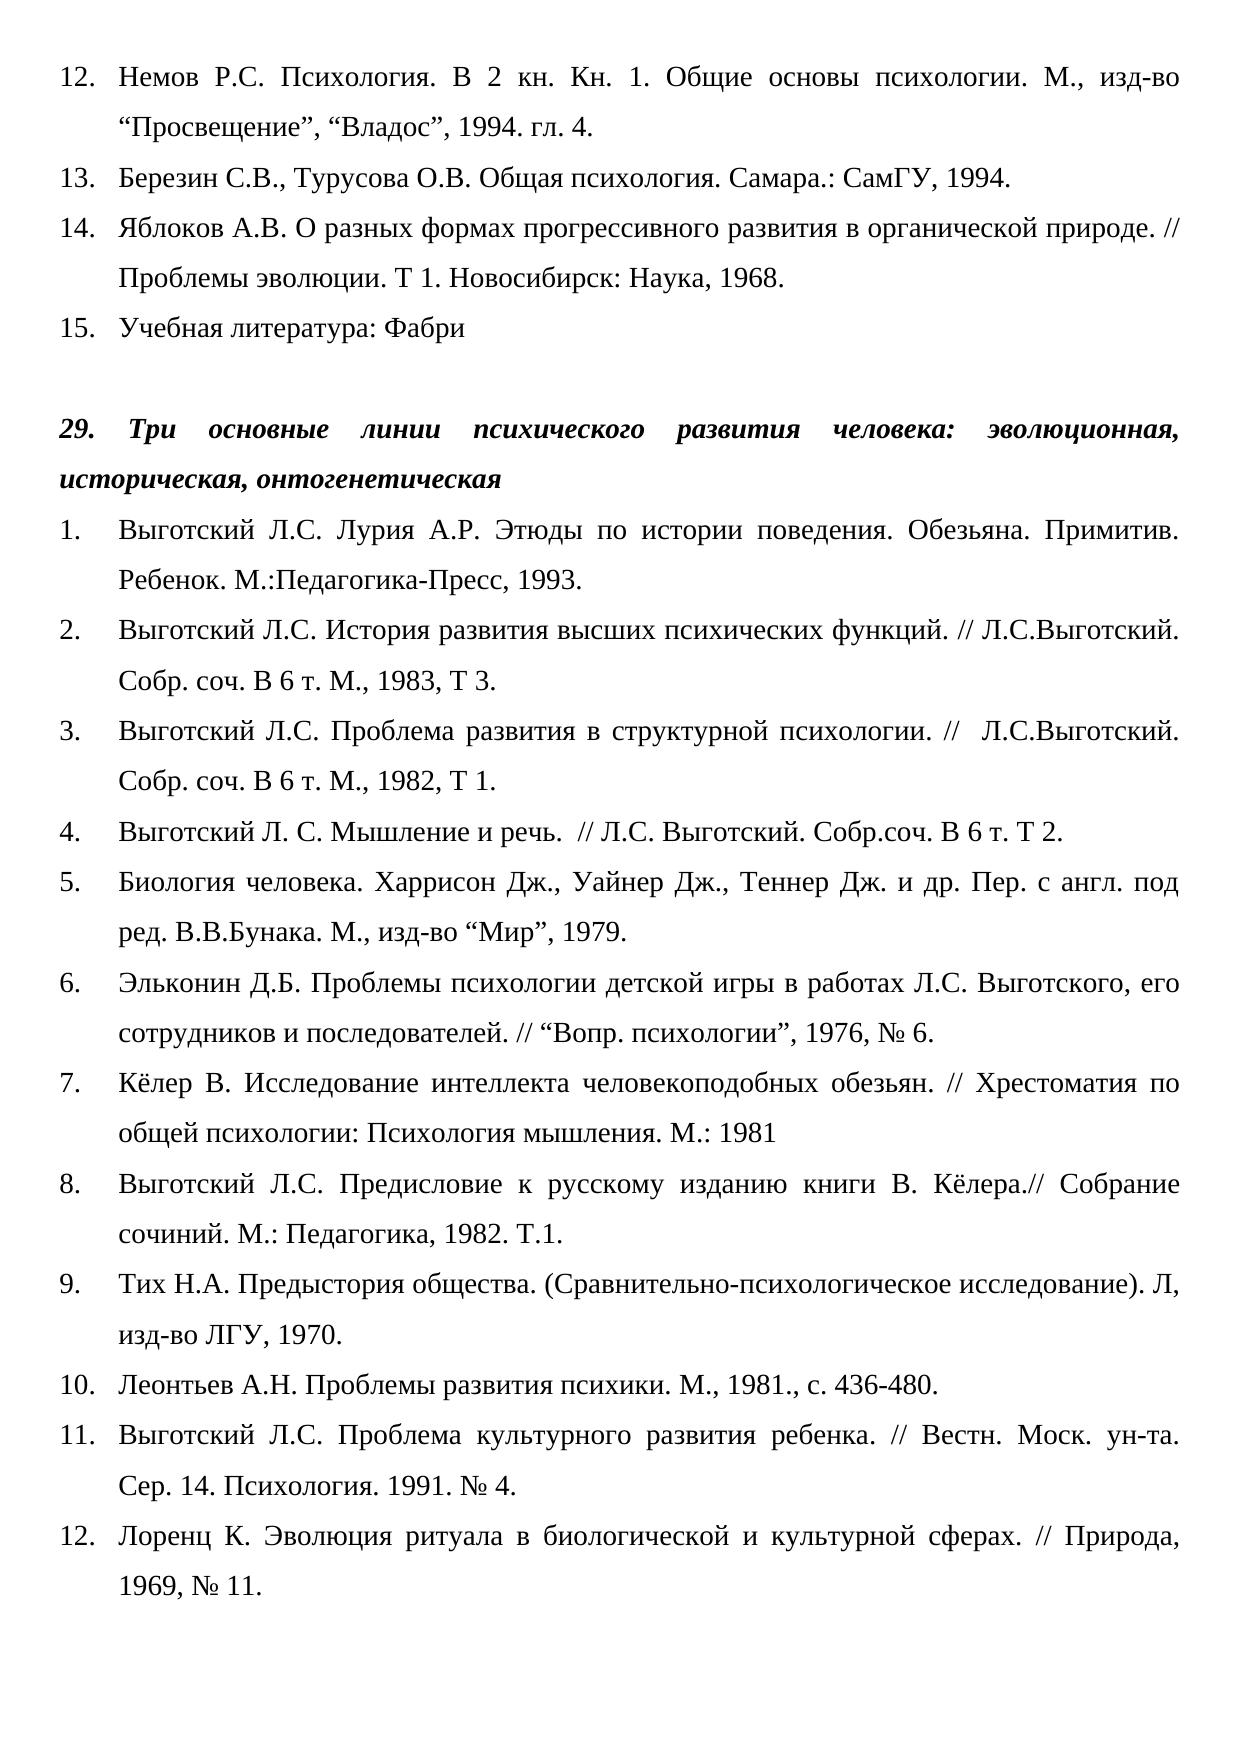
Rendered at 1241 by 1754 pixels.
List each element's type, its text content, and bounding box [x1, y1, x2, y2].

list Биология человека. Харрисон Дж., Уайнер Дж., Теннер Дж. и др. Пер. с англ. под ред. В.В.Бунака. М., изд-во “Мир”, 1979. [59, 864, 1181, 948]
list Лоренц К. Эволюция ритуала в биологической и культурной сферах. // Природа, 1969, № 11. [59, 1518, 1181, 1602]
list Выготский Л.С. Проблема развития в структурной психологии. // Л.С.Выготский. Собр. соч. В 6 т. М., 1982, Т 1. [59, 713, 1181, 797]
list Выготский Л.С. Лурия А.Р. Этюды по истории поведения. Обезьяна. Примитив. Ребенок. М.:Педагогика-Пресс, 1993. [59, 512, 1181, 596]
list Выготский Л.С. Предисловие к русскому изданию книги В. Кёлера.// Собрание сочиний. М.: Педагогика, 1982. Т.1. [59, 1166, 1181, 1250]
list Выготский Л.С. История развития высших психических функций. // Л.С.Выготский. Собр. соч. В 6 т. М., 1983, Т 3. [59, 612, 1181, 696]
list Кёлер В. Исследование интеллекта человекоподобных обезьян. // Хрестоматия по общей психологии: Психология мышления. М.: 1981 [59, 1065, 1181, 1149]
list Учебная литература: Фабри [59, 311, 1181, 344]
list Яблоков А.В. О разных формах прогрессивного развития в органической природе. // Проблемы эволюции. Т 1. Новосибирск: Наука, 1968. [59, 210, 1181, 294]
list Выготский Л. С. Мышление и речь. // Л.С. Выготский. Собр.соч. В 6 т. Т 2. [59, 814, 1181, 847]
list Немов Р.С. Психология. В 2 кн. Кн. 1. Общие основы психологии. М., изд-во “Просвещение”, “Владос”, 1994. гл. 4. [59, 59, 1181, 143]
list Тих Н.А. Предыстория общества. (Сравнительно-психологическое исследование). Л, изд-во ЛГУ, 1970. [59, 1267, 1181, 1350]
list Леонтьев А.Н. Проблемы развития психики. М., 1981., с. 436-480. [59, 1367, 1181, 1401]
list Эльконин Д.Б. Проблемы психологии детской игры в работах Л.С. Выготского, его сотрудников и последователей. // “Вопр. психологии”, 1976, № 6. [59, 965, 1181, 1048]
text 29. Три основные линии психического развития человека: эволюционная, историческая, онтогенетическая [59, 411, 1181, 495]
list Березин С.В., Турусова О.В. Общая психология. Самара.: СамГУ, 1994. [59, 160, 1181, 193]
list Выготский Л.С. Проблема культурного развития ребенка. // Вестн. Моск. ун-та. Сер. 14. Психология. 1991. № 4. [59, 1417, 1181, 1501]
